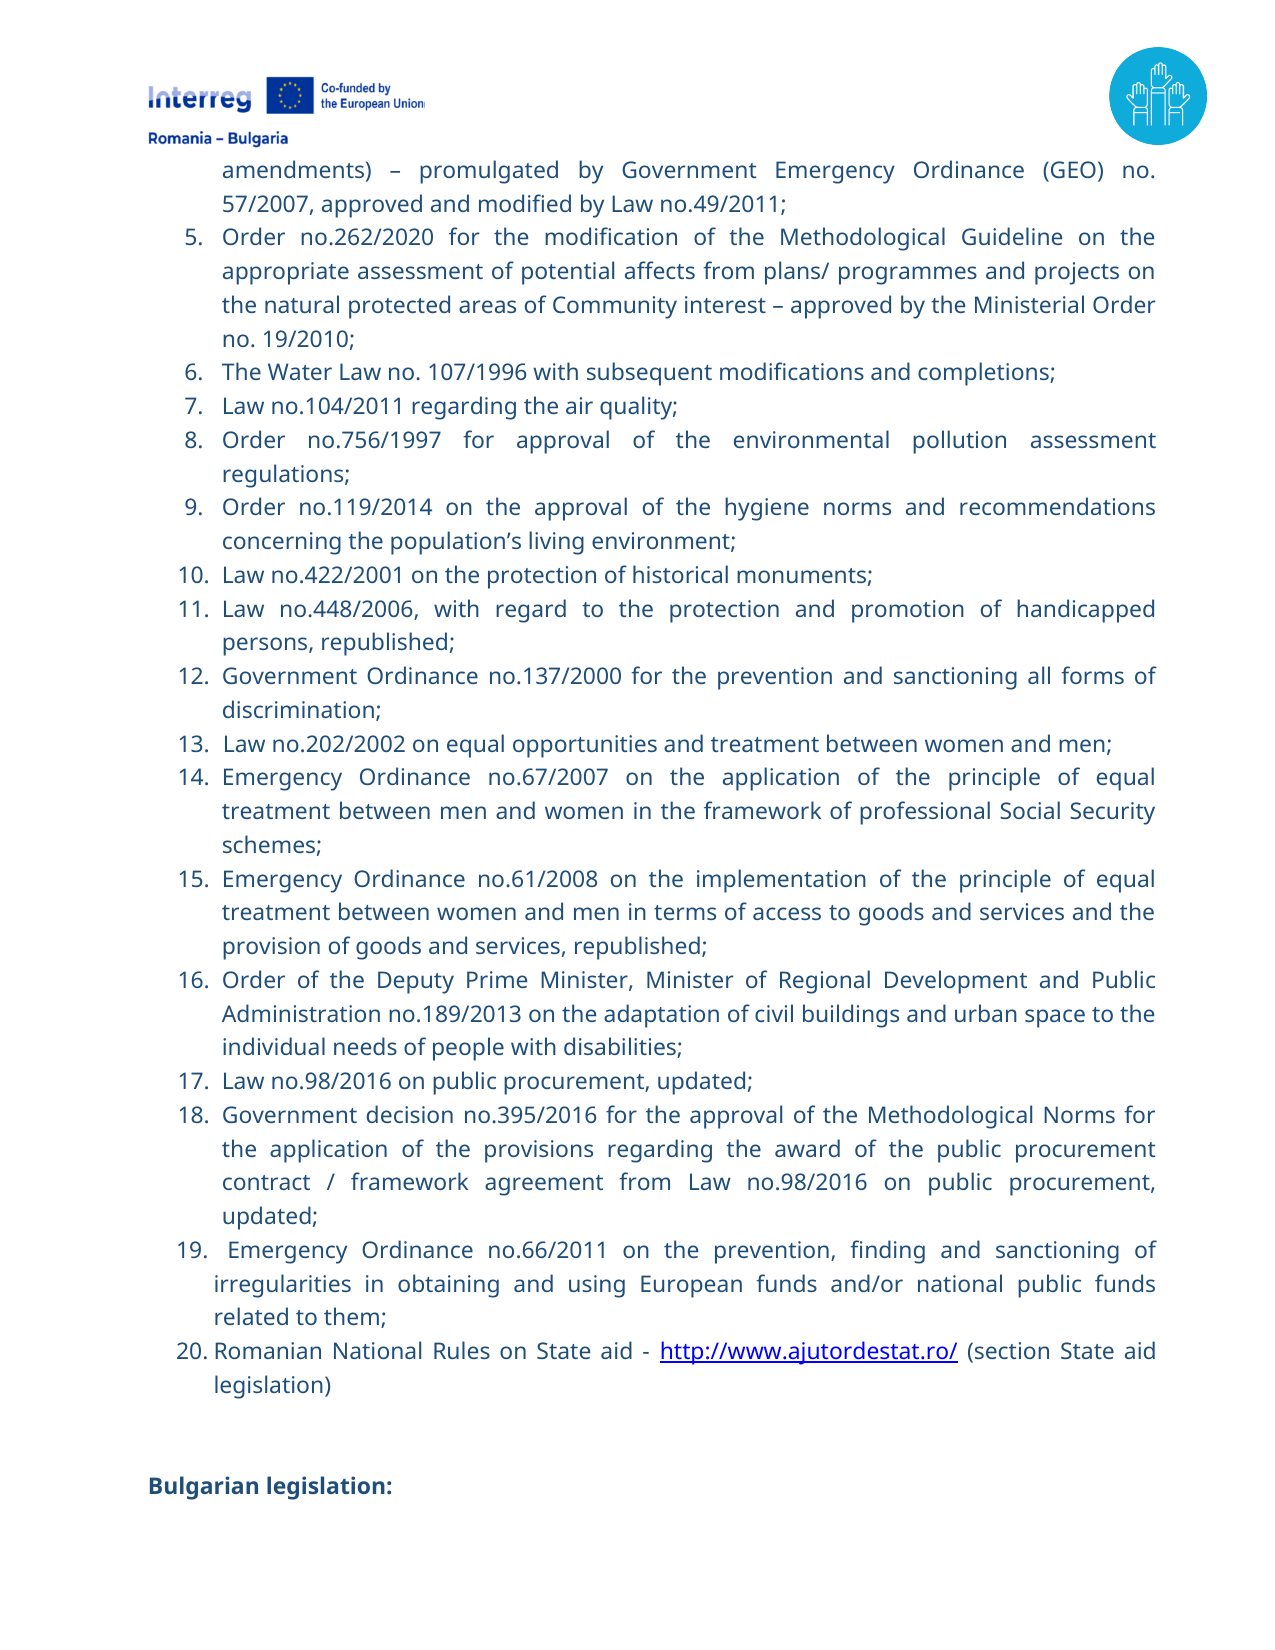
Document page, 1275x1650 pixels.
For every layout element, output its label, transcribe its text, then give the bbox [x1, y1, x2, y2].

picture [1108, 46, 1156, 146]
list Government decision no.395/2016 for the approval of the Methodological Norms for the application of the provisions regarding the award of the public procurement contract / framework agreement from Law no.98/2016 on public procurement, updated; [177, 1099, 1157, 1231]
list Government Ordinance no.137/2000 for the prevention and sanctioning all forms of discrimination; [177, 660, 1157, 725]
list Law no.448/2006, with regard to the protection and promotion of handicapped persons, republished; [177, 593, 1157, 658]
list Order no.119/2014 on the approval of the hygiene norms and recommendations concerning the population’s living environment; [184, 491, 1157, 556]
list Emergency Ordinance no.66/2011 on the prevention, finding and sanctioning of irregularities in obtaining and using European funds and/or national public funds related to them; [176, 1234, 1157, 1333]
list Law no.98/2016 on public procurement, updated; [177, 1065, 1157, 1096]
list Law no.202/2002 on equal opportunities and treatment between women and men; [177, 728, 1157, 759]
list Order of the Deputy Prime Minister, Minister of Regional Development and Public Administration no.189/2013 on the adaptation of civil buildings and urban space to the individual needs of people with disabilities; [177, 964, 1157, 1063]
list Emergency Ordinance no.67/2007 on the application of the principle of equal treatment between men and women in the framework of professional Social Security schemes; [177, 761, 1157, 860]
list The Water Law no. 107/1996 with subsequent modifications and completions; [184, 356, 1157, 388]
list Emergency Ordinance no.61/2008 on the implementation of the principle of equal treatment between women and men in terms of access to goods and services and the provision of goods and services, republished; [177, 863, 1157, 961]
list Law no.422/2001 on the protection of historical monuments; [177, 559, 1157, 590]
text Bulgarian legislation: [148, 1470, 1157, 1501]
picture [1162, 102, 1208, 146]
picture [1161, 46, 1208, 90]
list Romanian National Rules on State aid - http://www.ajutordestat.ro/ (section State aid legislation) [176, 1335, 1157, 1400]
list Law no.104/2011 regarding the air quality; [184, 390, 1157, 421]
list Order no.262/2020 for the modification of the Methodological Guideline on the appropriate assessment of potential affects from plans/ programmes and projects on the natural protected areas of Community interest – approved by the Ministerial Order no. 19/2010; [184, 221, 1157, 354]
picture [147, 75, 425, 154]
list Order no.756/1997 for approval of the environmental pollution assessment regulations; [184, 424, 1157, 489]
